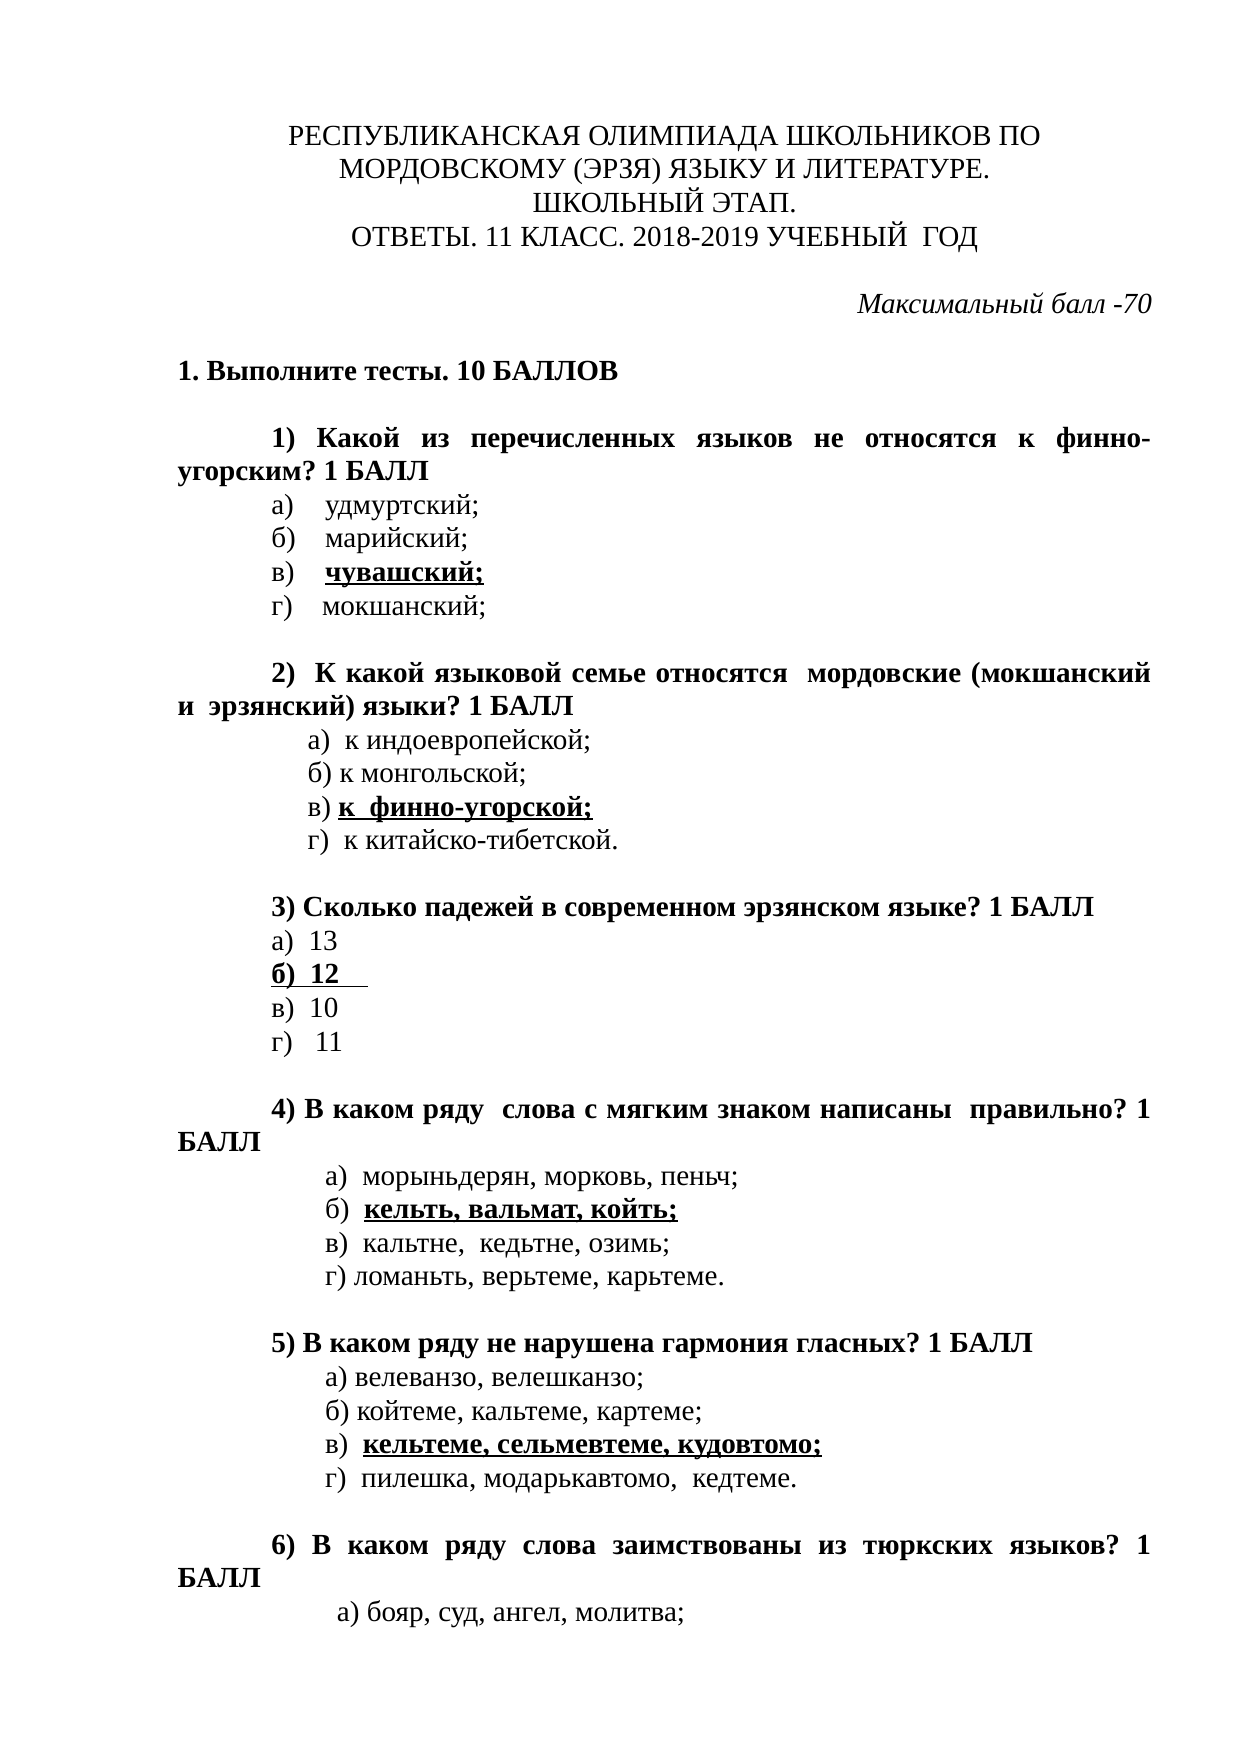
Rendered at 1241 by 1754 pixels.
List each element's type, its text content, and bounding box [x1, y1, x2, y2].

text а) удмуртский; [177, 487, 1152, 521]
text в) кальтне, кедьтне, озимь; [177, 1225, 1152, 1258]
text а) велеванзо, велешканзо; [177, 1359, 1152, 1393]
text а) 13 [177, 923, 1152, 957]
text а) морыньдерян, морковь, пеньч; [177, 1158, 1152, 1191]
text б) марийский; [177, 521, 1152, 554]
text 6) В каком ряду слова заимствованы из тюркских языков? 1 БАЛЛ [177, 1527, 1152, 1594]
text Максимальный балл -70 [177, 286, 1152, 319]
text г) ломаньть, верьтеме, карьтеме. [177, 1258, 1152, 1292]
text г) пилешка, модарькавтомо, кедтеме. [177, 1460, 1152, 1493]
text 5) В каком ряду не нарушена гармония гласных? 1 БАЛЛ [177, 1326, 1152, 1359]
text б) 12 [177, 957, 1152, 990]
text б) кельть, вальмат, койть; [177, 1191, 1152, 1225]
text г) к китайско-тибетской. [177, 822, 1152, 856]
text 1) Какой из перечисленных языков не относятся к финно-угорским? 1 БАЛЛ [177, 420, 1152, 487]
text 2) К какой языковой семье относятся мордовские (мокшанский и эрзянский) языки? 1 БАЛЛ [177, 655, 1152, 722]
text а) бояр, суд, ангел, молитва; [177, 1594, 1152, 1627]
text г) мокшанский; [177, 588, 1152, 621]
text г) 11 [177, 1024, 1152, 1057]
text в) к финно-угорской; [177, 789, 1152, 822]
text ШКОЛЬНЫЙ ЭТАП. [177, 185, 1152, 219]
text ОТВЕТЫ. 11 КЛАСС. 2018-2019 УЧЕБНЫЙ ГОД [177, 219, 1152, 252]
text 4) В каком ряду слова с мягким знаком написаны правильно? 1 БАЛЛ [177, 1091, 1152, 1158]
text РЕСПУБЛИКАНСКАЯ ОЛИМПИАДА ШКОЛЬНИКОВ ПО МОРДОВСКОМУ (ЭРЗЯ) ЯЗЫКУ И ЛИТЕРАТУРЕ. [177, 118, 1152, 185]
text в) кельтеме, сельмевтеме, кудовтомо; [177, 1426, 1152, 1460]
text а) к индоевропейской; [177, 722, 1152, 755]
text в) 10 [177, 990, 1152, 1024]
text б) койтеме, кальтеме, картеме; [177, 1393, 1152, 1426]
text б) к монгольской; [177, 755, 1152, 789]
text 3) Сколько падежей в современном эрзянском языке? 1 БАЛЛ [177, 889, 1152, 923]
text в) чувашский; [177, 554, 1152, 588]
text 1. Выполните тесты. 10 БАЛЛОВ [177, 353, 1152, 386]
